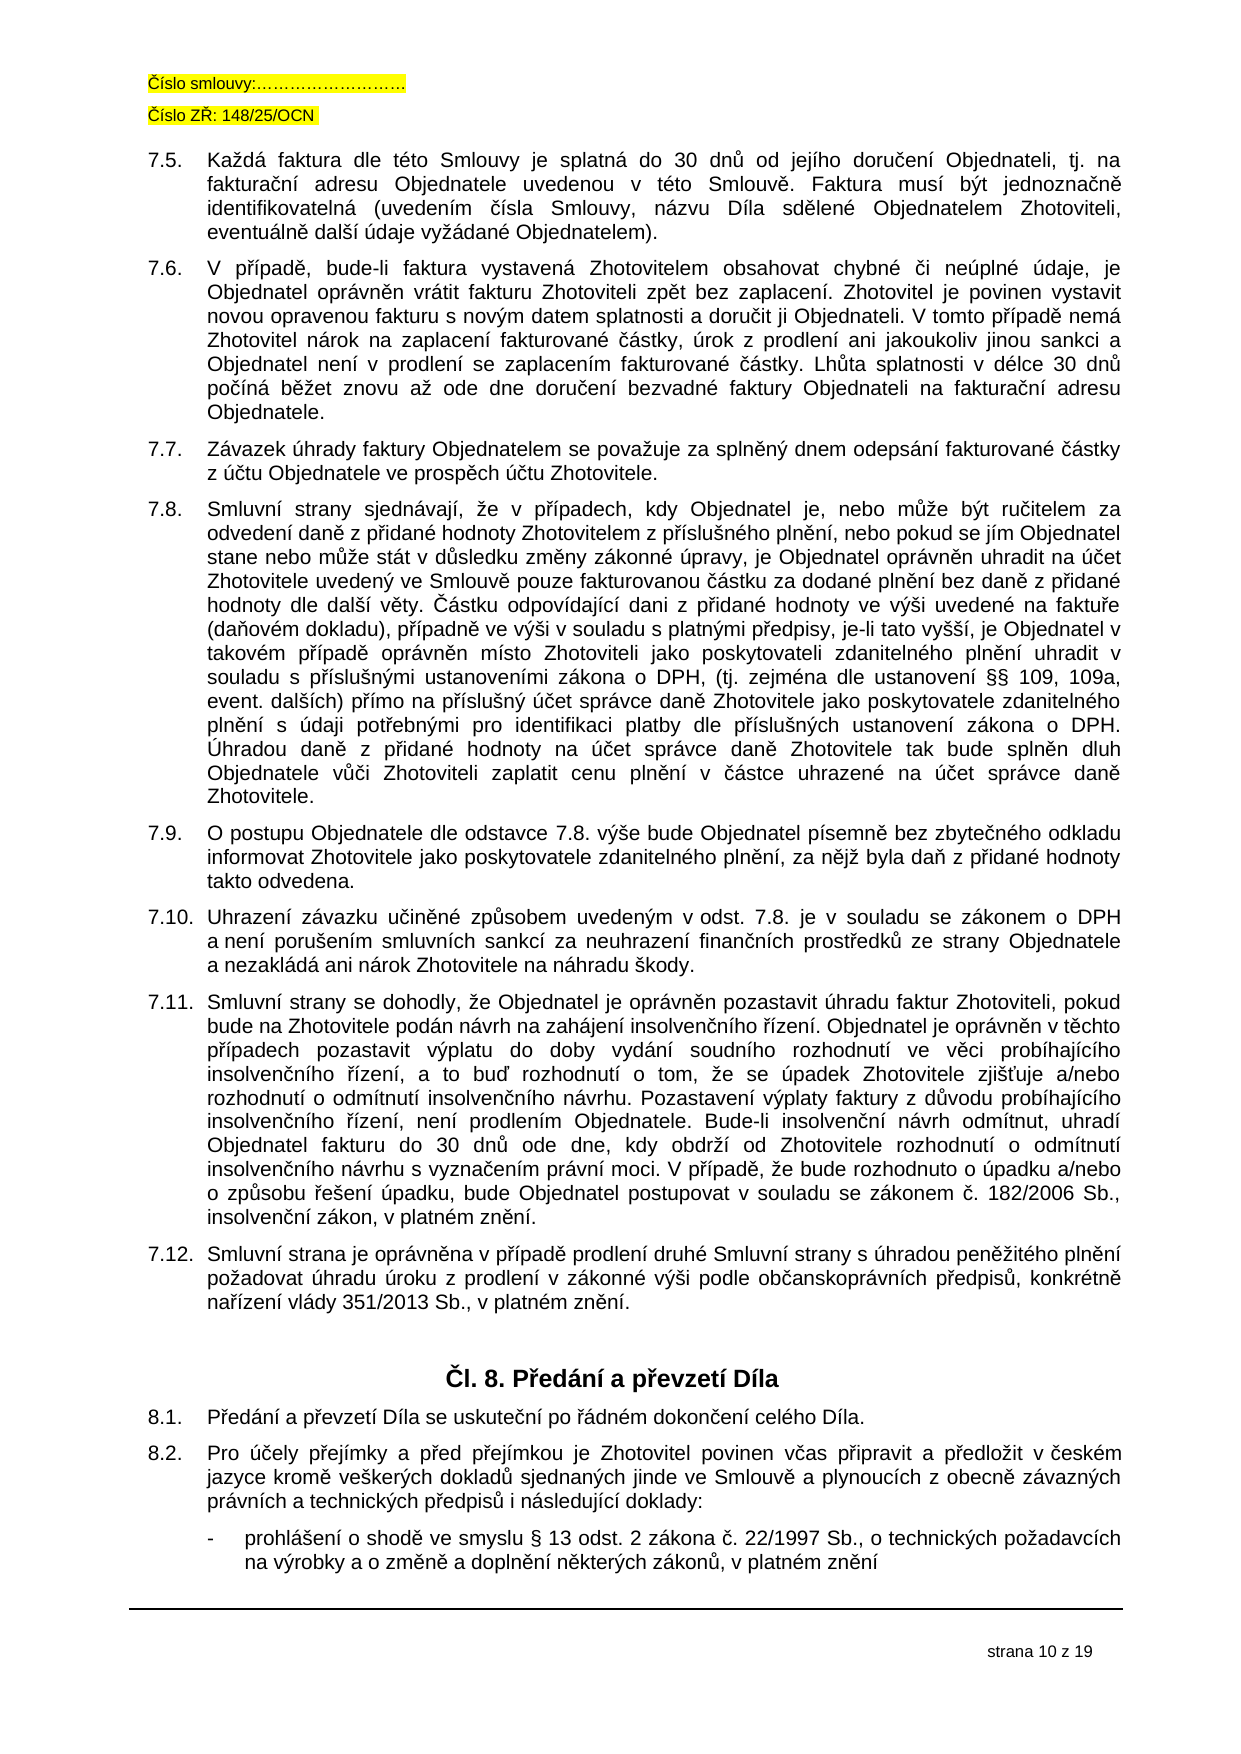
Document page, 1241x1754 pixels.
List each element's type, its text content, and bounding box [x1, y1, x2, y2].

list Smluvní strany se dohodly, že Objednatel je oprávněn pozastavit úhradu faktur Zhotoviteli, pokud bude na Zhotovitele podán návrh na zahájení insolvenčního řízení. Objednatel je oprávněn v těchto případech pozastavit výplatu do doby vydání soudního rozhodnutí ve věci probíhajícího insolvenčního řízení, a to buď rozhodnutí o tom, že se úpadek Zhotovitele zjišťuje a/nebo rozhodnutí o odmítnutí insolvenčního návrhu. Pozastavení výplaty faktury z důvodu probíhajícího insolvenčního řízení, není prodlením Objednatele. Bude-li insolvenční návrh odmítnut, uhradí Objednatel fakturu do 30 dnů ode dne, kdy obdrží od Zhotovitele rozhodnutí o odmítnutí insolvenčního návrhu s vyznačením právní moci. V případě, že bude rozhodnuto o úpadku a/nebo o způsobu řešení úpadku, bude Objednatel postupovat v souladu se zákonem č. 182/2006 Sb., insolvenční zákon, v platném znění. [148, 989, 1122, 1229]
list Každá faktura dle této Smlouvy je splatná do 30 dnů od jejího doručení Objednateli, tj. na fakturační adresu Objednatele uvedenou v této Smlouvě. Faktura musí být jednoznačně identifikovatelná (uvedením čísla Smlouvy, názvu Díla sdělené Objednatelem Zhotoviteli, eventuálně další údaje vyžádané Objednatelem). [148, 148, 1122, 244]
text Předání a převzetí Díla [102, 1363, 1122, 1392]
list Smluvní strana je oprávněna v případě prodlení druhé Smluvní strany s úhradou peněžitého plnění požadovat úhradu úroku z prodlení v zákonné výši podle občanskoprávních předpisů, konkrétně nařízení vlády 351/2013 Sb., v platném znění. [148, 1242, 1122, 1313]
list Smluvní strany sjednávají, že v případech, kdy Objednatel je, nebo může být ručitelem za odvedení daně z přidané hodnoty Zhotovitelem z příslušného plnění, nebo pokud se jím Objednatel stane nebo může stát v důsledku změny zákonné úpravy, je Objednatel oprávněn uhradit na účet Zhotovitele uvedený ve Smlouvě pouze fakturovanou částku za dodané plnění bez daně z přidané hodnoty dle další věty. Částku odpovídající dani z přidané hodnoty ve výši uvedené na faktuře (daňovém dokladu), případně ve výši v souladu s platnými předpisy, je-li tato vyšší, je Objednatel v takovém případě oprávněn místo Zhotoviteli jako poskytovateli zdanitelného plnění uhradit v souladu s příslušnými ustanoveními zákona o DPH, (tj. zejména dle ustanovení §§ 109, 109a, event. dalších) přímo na příslušný účet správce daně Zhotovitele jako poskytovatele zdanitelného plnění s údaji potřebnými pro identifikaci platby dle příslušných ustanovení zákona o DPH. Úhradou daně z přidané hodnoty na účet správce daně Zhotovitele tak bude splněn dluh Objednatele vůči Zhotoviteli zaplatit cenu plnění v částce uhrazené na účet správce daně Zhotovitele. [148, 497, 1122, 808]
list Uhrazení závazku učiněné způsobem uvedeným v odst. 7.8. je v souladu se zákonem o DPH a není porušením smluvních sankcí za neuhrazení finančních prostředků ze strany Objednatele a nezakládá ani nárok Zhotovitele na náhradu škody. [148, 905, 1122, 977]
list prohlášení o shodě ve smyslu § 13 odst. 2 zákona č. 22/1997 Sb., o technických požadavcích na výrobky a o změně a doplnění některých zákonů, v platném znění [207, 1526, 1122, 1573]
list O postupu Objednatele dle odstavce 7.8. výše bude Objednatel písemně bez zbytečného odkladu informovat Zhotovitele jako poskytovatele zdanitelného plnění, za nějž byla daň z přidané hodnoty takto odvedena. [148, 821, 1122, 893]
text Pro účely přejímky a před přejímkou je Zhotovitel povinen včas připravit a předložit v českém jazyce kromě veškerých dokladů sjednaných jinde ve Smlouvě a plynoucích z obecně závazných právních a technických předpisů i následující doklady: [148, 1441, 1122, 1513]
list Závazek úhrady faktury Objednatelem se považuje za splněný dnem odepsání fakturované částky z účtu Objednatele ve prospěch účtu Zhotovitele. [148, 436, 1122, 484]
text Předání a převzetí Díla se uskuteční po řádném dokončení celého Díla. [148, 1405, 1122, 1429]
list V případě, bude-li faktura vystavená Zhotovitelem obsahovat chybné či neúplné údaje, je Objednatel oprávněn vrátit fakturu Zhotoviteli zpět bez zaplacení. Zhotovitel je povinen vystavit novou opravenou fakturu s novým datem splatnosti a doručit ji Objednateli. V tomto případě nemá Zhotovitel nárok na zaplacení fakturované částky, úrok z prodlení ani jakoukoliv jinou sankci a Objednatel není v prodlení se zaplacením fakturované částky. Lhůta splatnosti v délce 30 dnů počíná běžet znovu až ode dne doručení bezvadné faktury Objednateli na fakturační adresu Objednatele. [148, 256, 1122, 424]
